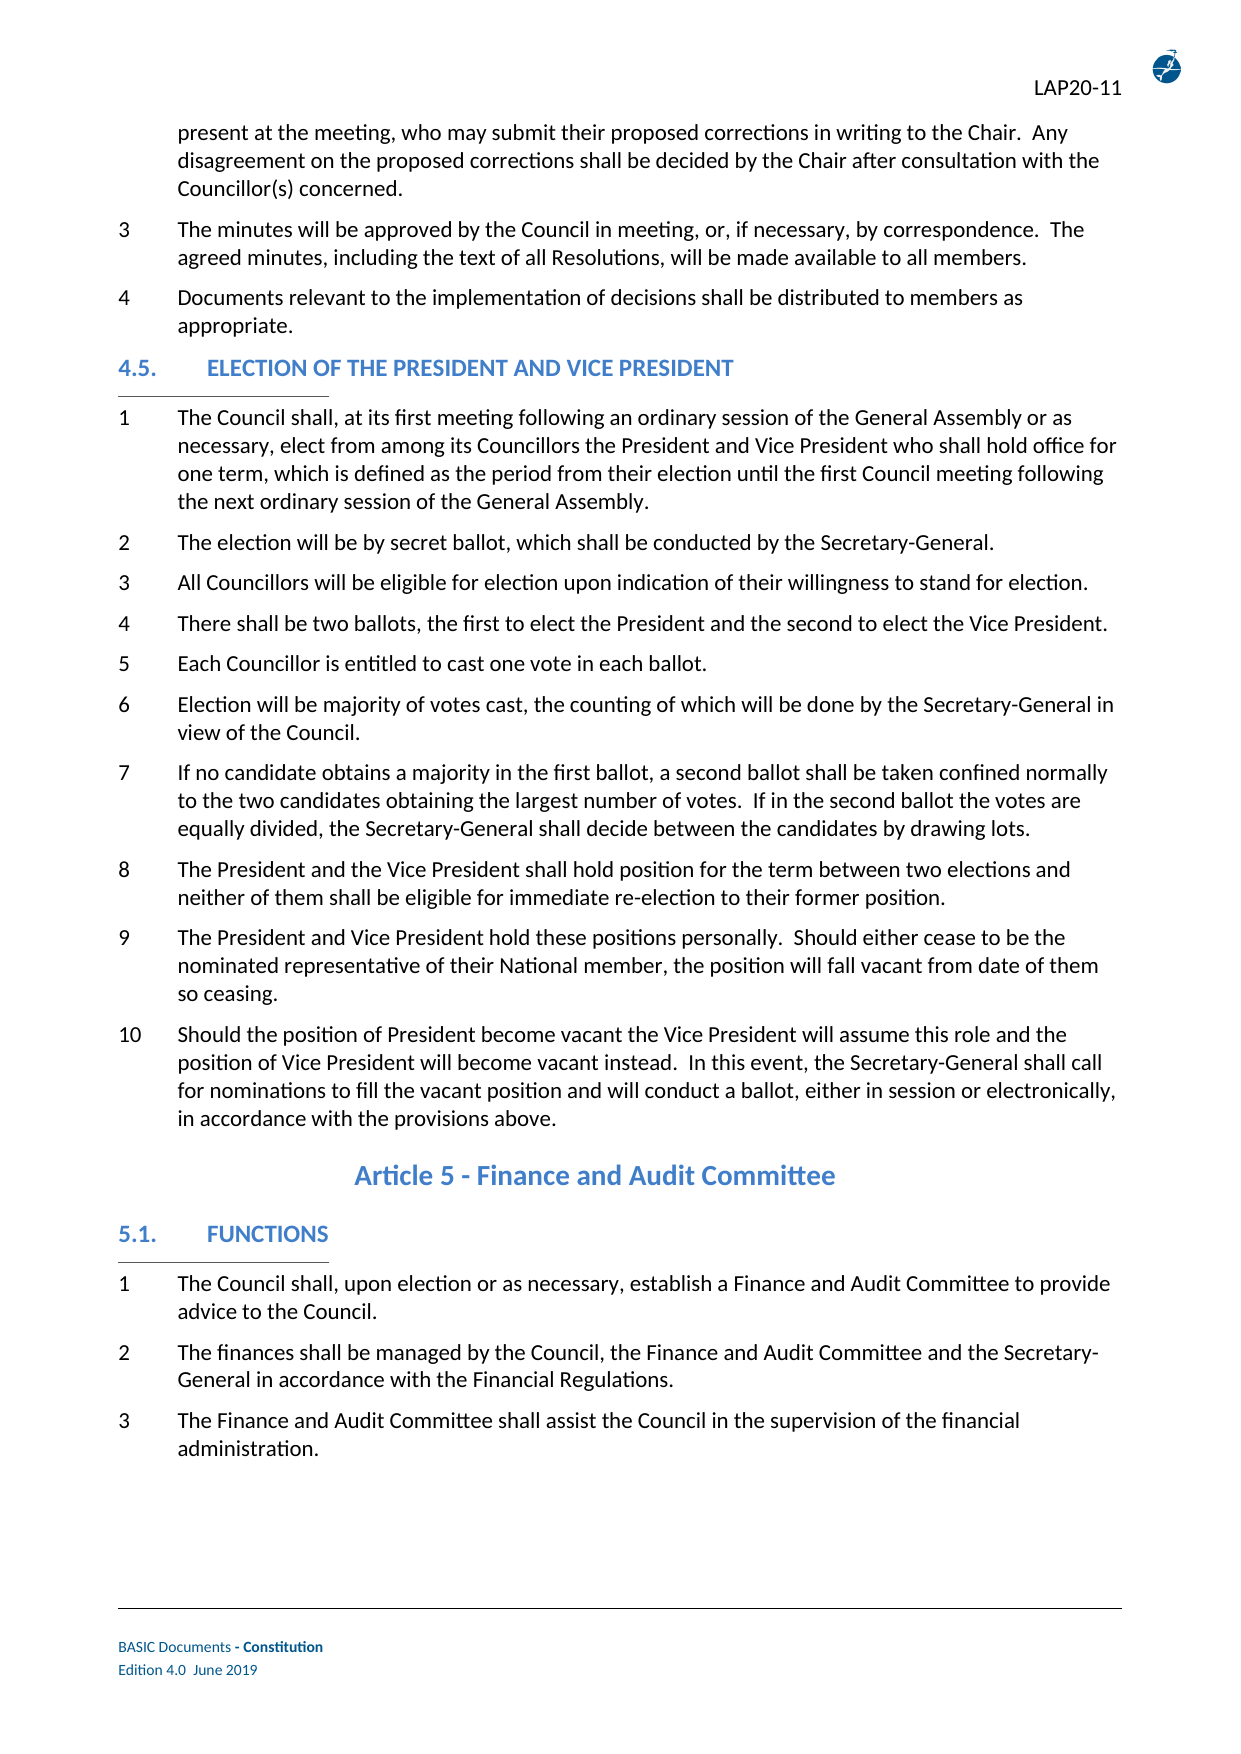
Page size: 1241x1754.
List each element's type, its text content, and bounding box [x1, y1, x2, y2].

list The finances shall be managed by the Council, the Finance and Audit Committee and the Secretary-General in accordance with the Financial Regulations. [118, 1338, 1122, 1394]
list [118, 118, 1122, 202]
list The President and Vice President hold these positions personally. Should either cease to be the nominated representative of their National member, the position will fall vacant from date of them so ceasing. [118, 923, 1122, 1007]
list All Councillors will be eligible for election upon indication of their willingness to stand for election. [118, 568, 1122, 596]
list If no candidate obtains a majority in the first ballot, a second ballot shall be taken confined normally to the two candidates obtaining the largest number of votes. If in the second ballot the votes are equally divided, the Secretary-General shall decide between the candidates by drawing lots. [118, 758, 1122, 842]
list The Finance and Audit Committee shall assist the Council in the supervision of the financial administration. [118, 1406, 1122, 1462]
list Each Councillor is entitled to cast one vote in each ballot. [118, 649, 1122, 677]
list The Council shall, upon election or as necessary, establish a Finance and Audit Committee to provide advice to the Council. [118, 1269, 1122, 1325]
picture [1121, 0, 1240, 118]
text - Finance and Audit Committee [118, 1157, 1122, 1193]
list The Council shall, at its first meeting following an ordinary session of the General Assembly or as necessary, elect from among its Councillors the President and Vice President who shall hold office for one term, which is defined as the period from their election until the first Council meeting following the next ordinary session of the General Assembly. [118, 403, 1122, 515]
list The election will be by secret ballot, which shall be conducted by the Secretary-General. [118, 528, 1122, 556]
list Should the position of President become vacant the Vice President will assume this role and the position of Vice President will become vacant instead. In this event, the Secretary-General shall call for nominations to fill the vacant position and will conduct a ballot, either in session or electronically, in accordance with the provisions above. [118, 1020, 1122, 1132]
list There shall be two ballots, the first to elect the President and the second to elect the Vice President. [118, 609, 1122, 637]
list Documents relevant to the implementation of decisions shall be distributed to members as appropriate. [118, 283, 1122, 339]
subtitle Functions [118, 1218, 1033, 1248]
list The minutes will be approved by the Council in meeting, or, if necessary, by correspondence. The agreed minutes, including the text of all Resolutions, will be made available to all members. [118, 215, 1122, 271]
list The President and the Vice President shall hold position for the term between two elections and neither of them shall be eligible for immediate re-election to their former position. [118, 855, 1122, 911]
list Election will be majority of votes cast, the counting of which will be done by the Secretary-General in view of the Council. [118, 690, 1122, 746]
subtitle Election of the President and Vice President [118, 352, 1033, 382]
